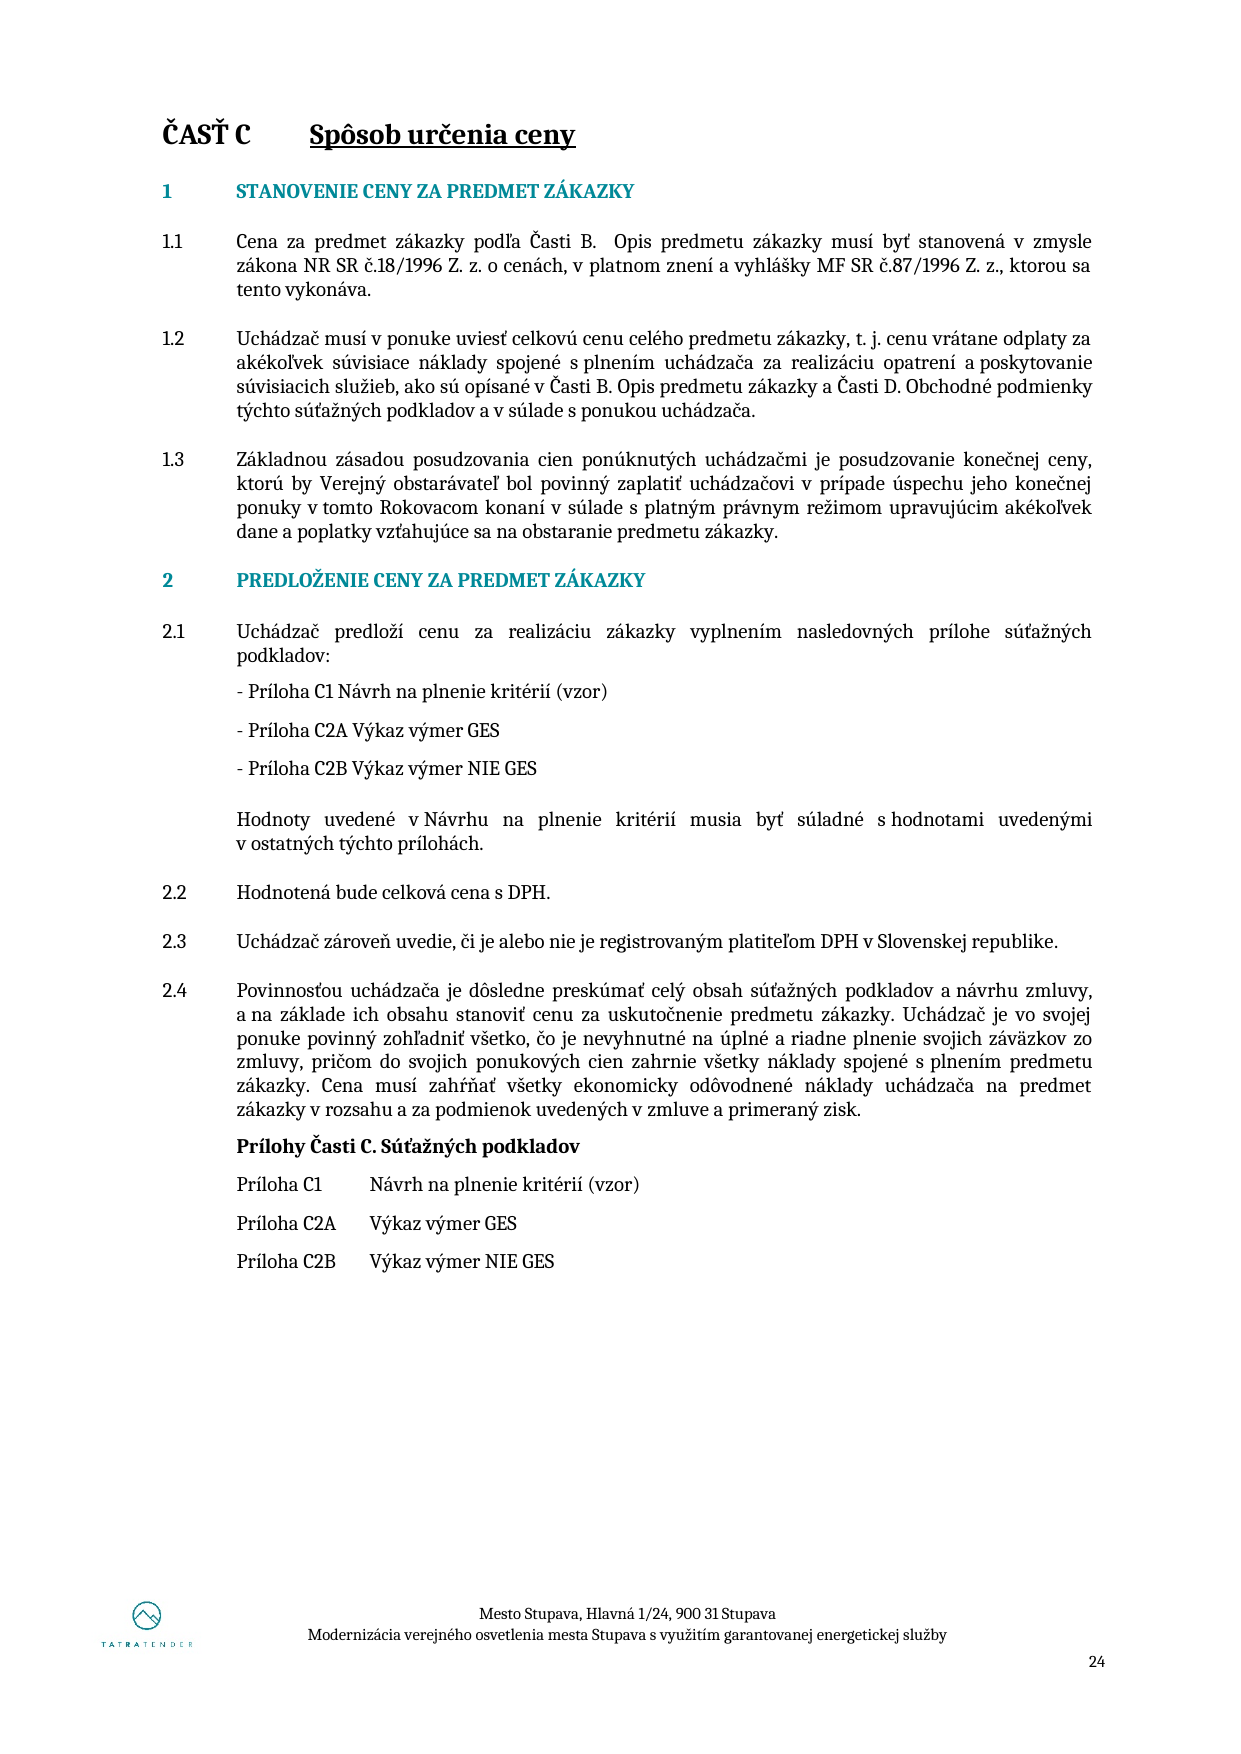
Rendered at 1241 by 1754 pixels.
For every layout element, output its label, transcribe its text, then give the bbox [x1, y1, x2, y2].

subtitle Uchádzač musí v ponuke uviesť celkovú cenu celého predmetu zákazky, t. j. cenu vrátane odplaty za akékoľvek súvisiace náklady spojené s plnením uchádzača za realizáciu opatrení a poskytovanie súvisiacich služieb, ako sú opísané v Časti B. Opis predmetu zákazky a Časti D. Obchodné podmienky týchto súťažných podkladov a v súlade s ponukou uchádzača. [162, 327, 1093, 423]
text - Príloha C2A Výkaz výmer GES [236, 718, 1093, 742]
subtitle Základnou zásadou posudzovania cien ponúknutých uchádzačmi je posudzovanie konečnej ceny, ktorú by Verejný obstarávateľ bol povinný zaplatiť uchádzačovi v prípade úspechu jeho konečnej ponuky v tomto Rokovacom konaní v súlade s platným právnym režimom upravujúcim akékoľvek dane a poplatky vzťahujúce sa na obstaranie predmetu zákazky. [162, 448, 1093, 544]
subtitle Hodnoty uvedené v Návrhu na plnenie kritérií musia byť súladné s hodnotami uvedenými v ostatných týchto prílohách. [236, 807, 1093, 855]
picture [80, 1577, 213, 1671]
text Príloha C2B Výkaz výmer NIE GES [236, 1249, 1093, 1273]
subtitle Cena za predmet zákazky podľa Časti B. Opis predmetu zákazky musí byť stanovená v zmysle zákona NR SR č.18/1996 Z. z. o cenách, v platnom znení a vyhlášky MF SR č.87/1996 Z. z., ktorou sa tento vykonáva. [162, 230, 1093, 302]
subtitle Uchádzač predloží cenu za realizáciu zákazky vyplnením nasledovných prílohe súťažných podkladov: [162, 619, 1093, 667]
text Príloha C1 Návrh na plnenie kritérií (vzor) [236, 1173, 1093, 1197]
subtitle Hodnotená bude celková cena s DPH. [162, 880, 1093, 904]
text - Príloha C1 Návrh na plnenie kritérií (vzor) [236, 680, 1093, 704]
subtitle Uchádzač zároveň uvedie, či je alebo nie je registrovaným platiteľom DPH v Slovenskej republike. [162, 929, 1093, 953]
subtitle Predloženie ceny za predmet zákazky [162, 569, 1093, 593]
text Prílohy Časti C. Súťažných podkladov [236, 1134, 1093, 1158]
subtitle Stanovenie ceny za predmet zákazky [162, 179, 1093, 203]
subtitle Spôsob určenia ceny [162, 118, 1093, 152]
text - Príloha C2B Výkaz výmer NIE GES [236, 757, 1093, 781]
text Príloha C2A Výkaz výmer GES [236, 1211, 1093, 1235]
subtitle Povinnosťou uchádzača je dôsledne preskúmať celý obsah súťažných podkladov a návrhu zmluvy, a na základe ich obsahu stanoviť cenu za uskutočnenie predmetu zákazky. Uchádzač je vo svojej ponuke povinný zohľadniť všetko, čo je nevyhnutné na úplné a riadne plnenie svojich záväzkov zo zmluvy, pričom do svojich ponukových cien zahrnie všetky náklady spojené s plnením predmetu zákazky. Cena musí zahŕňať všetky ekonomicky odôvodnené náklady uchádzača na predmet zákazky v rozsahu a za podmienok uvedených v zmluve a primeraný zisk. [162, 978, 1093, 1122]
